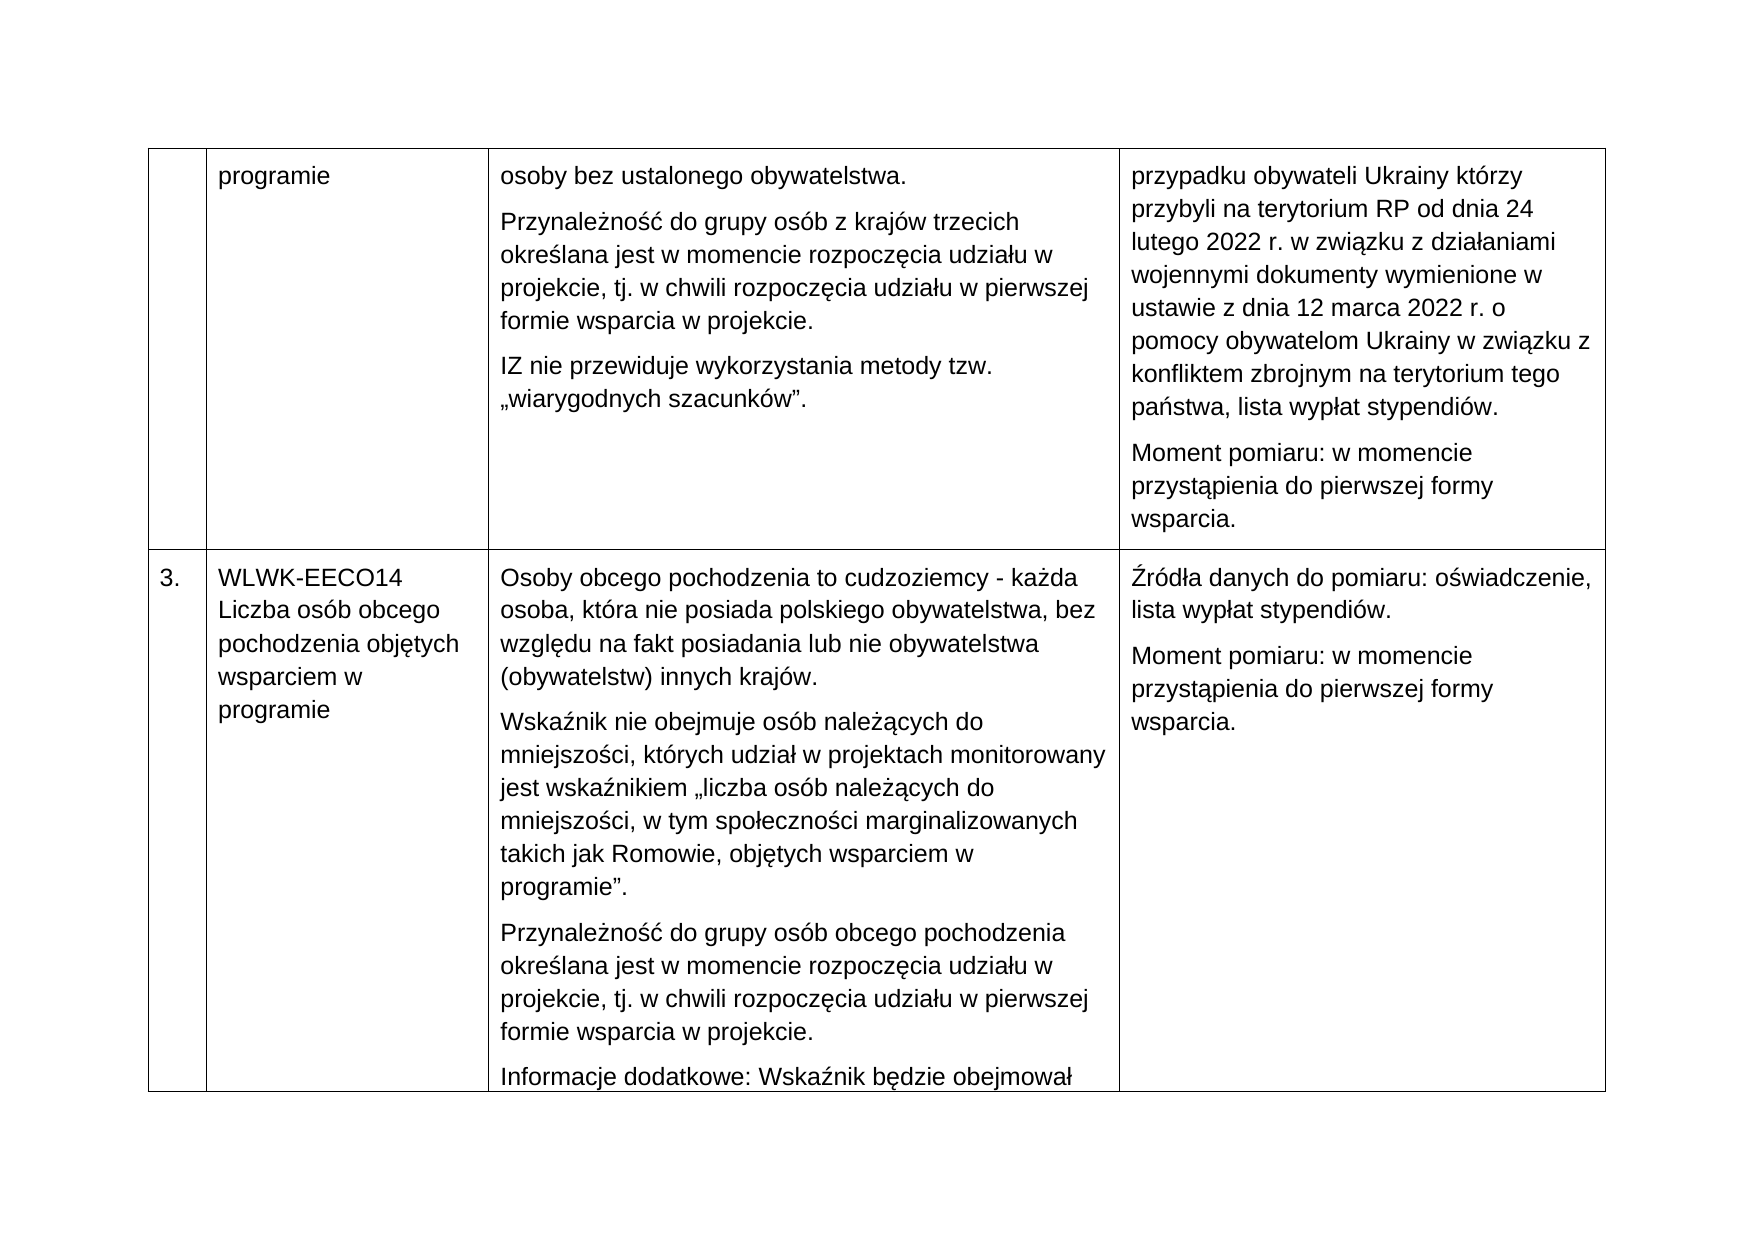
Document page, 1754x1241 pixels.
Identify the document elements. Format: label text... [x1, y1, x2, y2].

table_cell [207, 149, 488, 549]
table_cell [489, 149, 1119, 549]
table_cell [1120, 550, 1605, 1091]
table_cell 2. [149, 149, 206, 549]
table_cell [489, 550, 1119, 1091]
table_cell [207, 550, 488, 1091]
table_cell 3. [149, 550, 206, 1091]
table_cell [1120, 149, 1605, 549]
